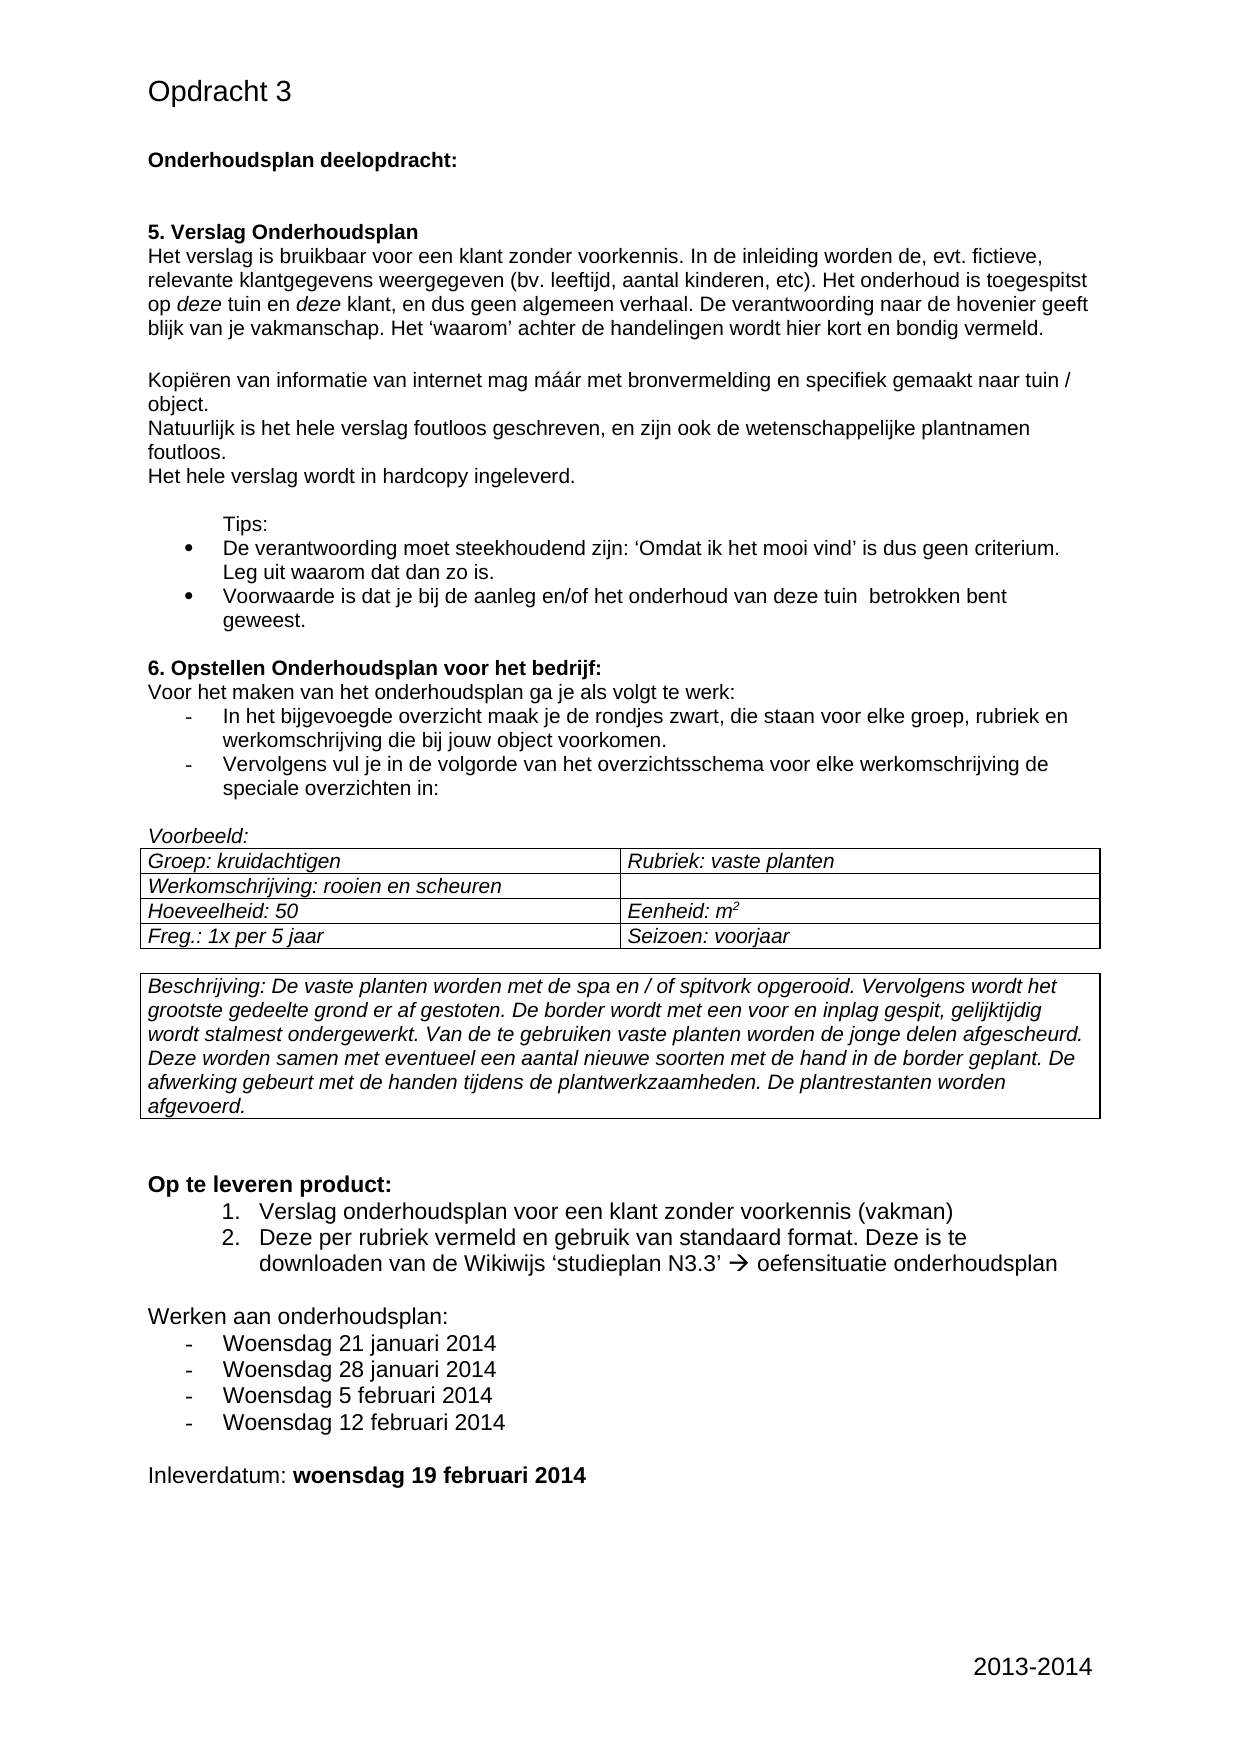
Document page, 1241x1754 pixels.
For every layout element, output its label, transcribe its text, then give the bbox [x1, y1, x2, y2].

text Op te leveren product: [148, 1171, 1093, 1198]
text 5. Verslag Onderhoudsplan [148, 219, 1093, 243]
list Woensdag 5 februari 2014 [185, 1382, 1093, 1409]
list Woensdag 21 januari 2014 [185, 1329, 1093, 1356]
text Het hele verslag wordt in hardcopy ingeleverd. [148, 464, 1093, 488]
table_cell [621, 874, 1099, 898]
text Werken aan onderhoudsplan: [148, 1303, 1093, 1329]
table_cell Werkomschrijving: rooien en scheuren [141, 874, 620, 898]
list Vervolgens vul je in de volgorde van het overzichtsschema voor elke werkomschrijving de speciale overzichten in: [185, 752, 1093, 800]
text Kopiëren van informatie van internet mag máár met bronvermelding en specifiek gemaakt naar tuin / object. [148, 368, 1093, 416]
table_cell Freg.: 1x per 5 jaar [141, 924, 620, 948]
text Natuurlijk is het hele verslag foutloos geschreven, en zijn ook de wetenschappelijke plantnamen foutloos. [148, 416, 1093, 464]
text Het verslag is bruikbaar voor een klant zonder voorkennis. In de inleiding worden de, evt. fictieve, relevante klantgegevens weergegeven (bv. leeftijd, aantal kinderen, etc). Het onderhoud is toegespitst op deze tuin en deze klant, en dus geen algemeen verhaal. De verantwoording naar de hovenier geeft blijk van je vakmanschap. Het ‘waarom’ achter de handelingen wordt hier kort en bondig vermeld. [148, 243, 1093, 368]
list In het bijgevoegde overzicht maak je de rondjes zwart, die staan voor elke groep, rubriek en werkomschrijving die bij jouw object voorkomen. [185, 704, 1093, 752]
table_header Beschrijving: De vaste planten worden met de spa en / of spitvork opgerooid. Vervolgens wordt het grootste gedeelte grond er af gestoten. De border wordt met een voor en inplag gespit, gelijktijdig wordt stalmest ondergewerkt. Van de te gebruiken vaste planten worden de jonge delen afgescheurd. Deze worden samen met eventueel een aantal nieuwe soorten met de hand in de border geplant. De afwerking gebeurt met de handen tijdens de plantwerkzaamheden. De plantrestanten worden afgevoerd. [141, 974, 1099, 1118]
text 6. Opstellen Onderhoudsplan voor het bedrijf: Voor het maken van het onderhoudsplan ga je als volgt te werk: [148, 656, 1093, 704]
text Inleverdatum: woensdag 19 februari 2014 [148, 1462, 1093, 1488]
list De verantwoording moet steekhoudend zijn: ‘Omdat ik het mooi vind’ is dus geen criterium. Leg uit waarom dat dan zo is. [185, 536, 1093, 584]
text Tips: [223, 512, 1093, 536]
table_header Groep: kruidachtigen [141, 849, 620, 873]
table_header Rubriek: vaste planten [621, 849, 1099, 873]
table_cell Hoeveelheid: 50 [141, 899, 620, 923]
text Onderhoudsplan deelopdracht: [148, 148, 1093, 172]
list Voorwaarde is dat je bij de aanleg en/of het onderhoud van deze tuin betrokken bent geweest. [185, 584, 1093, 632]
list Deze per rubriek vermeld en gebruik van standaard format. Deze is te downloaden van de Wikiwijs ‘studieplan N3.3’ oefensituatie onderhoudsplan [221, 1224, 1093, 1277]
list Woensdag 28 januari 2014 [185, 1356, 1093, 1382]
table_cell Eenheid: m2 [621, 899, 1099, 923]
table_cell Seizoen: voorjaar [621, 924, 1099, 948]
text Voorbeeld: [148, 824, 1093, 848]
list Woensdag 12 februari 2014 [185, 1409, 1093, 1435]
list Verslag onderhoudsplan voor een klant zonder voorkennis (vakman) [221, 1198, 1093, 1224]
